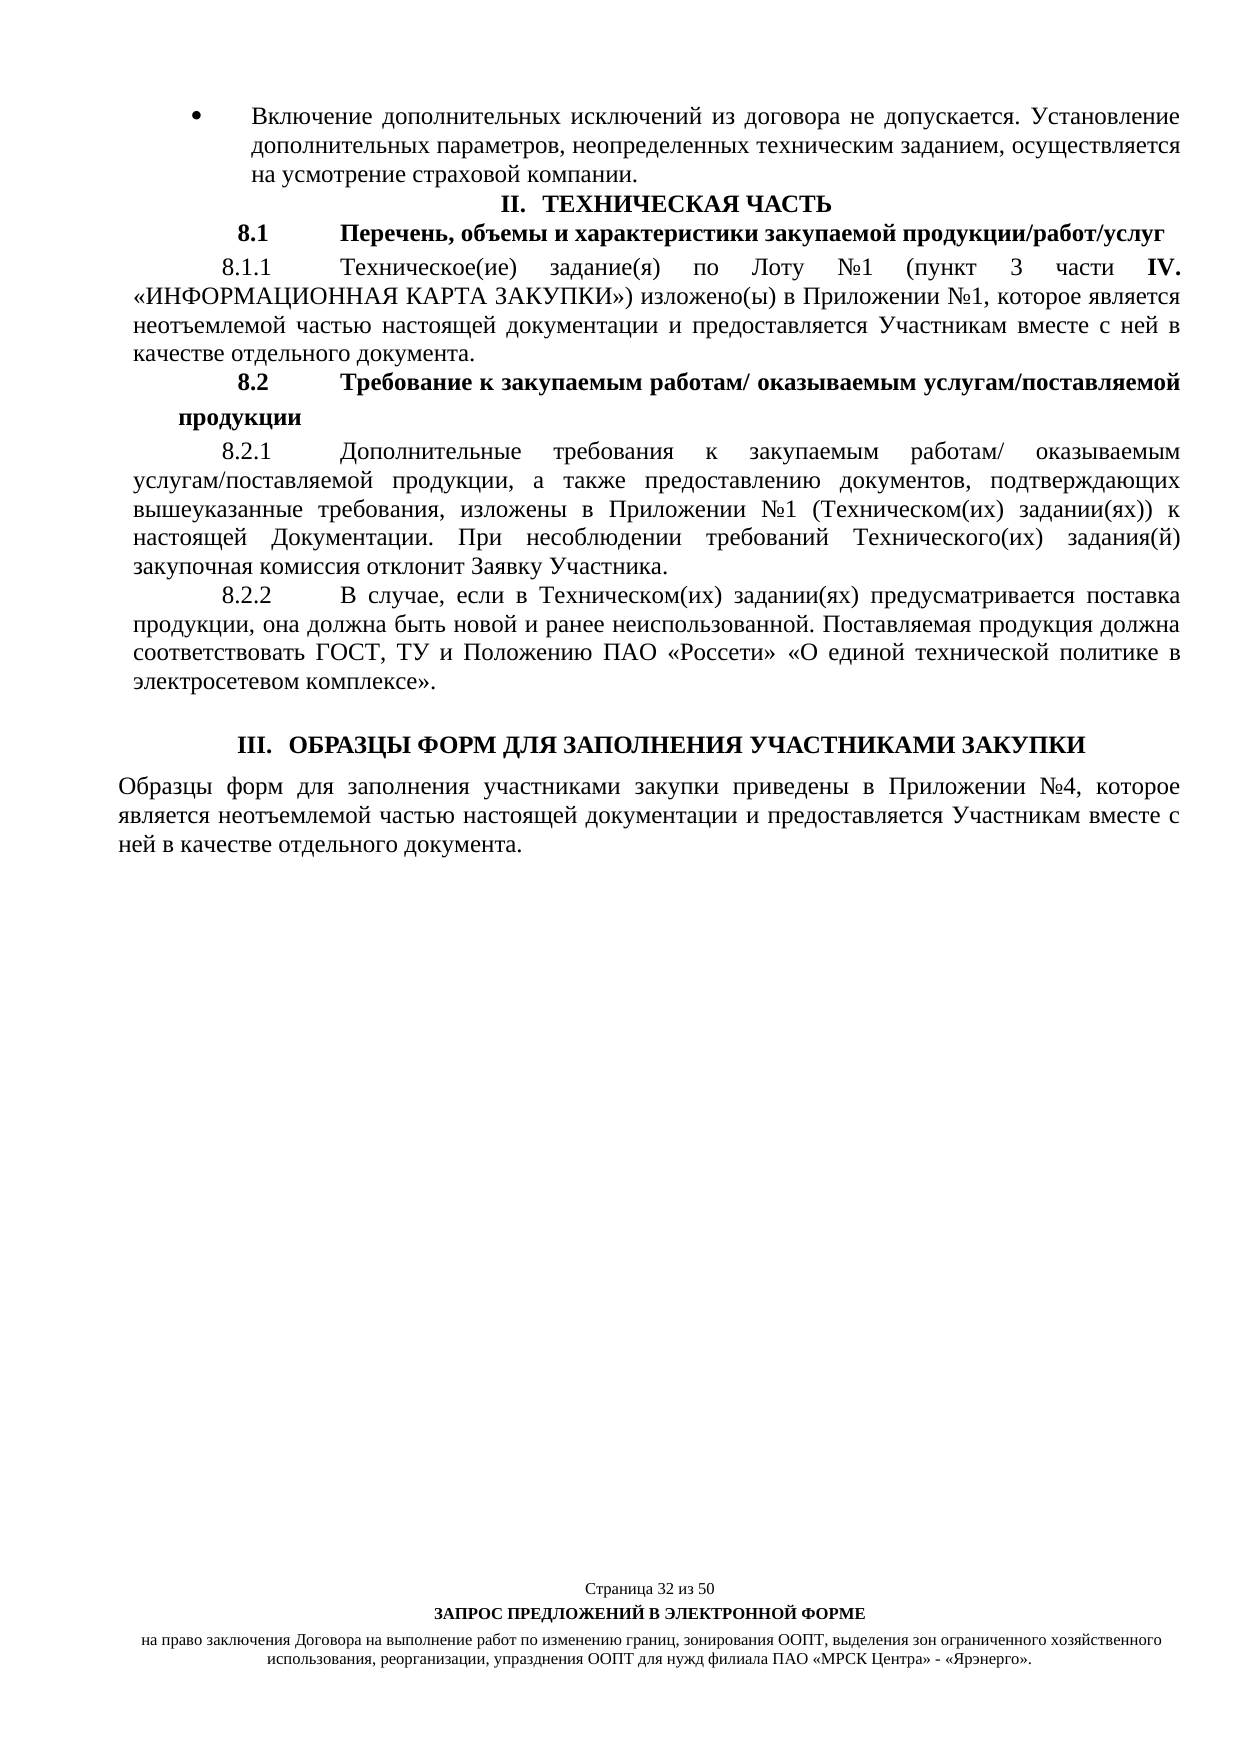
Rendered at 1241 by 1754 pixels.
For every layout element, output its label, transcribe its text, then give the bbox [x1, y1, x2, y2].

subtitle В случае, если в Техническом(их) задании(ях) предусматривается поставка продукции, она должна быть новой и ранее неиспользованной. Поставляемая продукция должна соответствовать ГОСТ, ТУ и Положению ПАО «Россети» «О единой технической политике в электросетевом комплексе». [133, 580, 1181, 695]
subtitle Перечень, объемы и характеристики закупаемой продукции/работ/услуг [178, 218, 1181, 246]
subtitle Техническое(ие) задание(я) по Лоту №1 (пункт 3 части IV. «ИНФОРМАЦИОННАЯ КАРТА ЗАКУПКИ») изложено(ы) в Приложении №1, которое является неотъемлемой частью настоящей документации и предоставляется Участникам вместе с ней в качестве отдельного документа. [133, 252, 1181, 367]
subtitle ОБРАЗЦЫ ФОРМ ДЛЯ ЗАПОЛНЕНИЯ УЧАСТНИКАМИ ЗАКУПКИ [118, 730, 1181, 759]
subtitle Образцы форм для заполнения участниками закупки приведены в Приложении №4, которое является неотъемлемой частью настоящей документации и предоставляется Участникам вместе с ней в качестве отдельного документа. [118, 771, 1181, 857]
subtitle Дополнительные требования к закупаемым работам/ оказываемым услугам/поставляемой продукции, а также предоставлению документов, подтверждающих вышеуказанные требования, изложены в Приложении №1 (Техническом(их) задании(ях)) к настоящей Документации. При несоблюдении требований Технического(их) задания(й) закупочная комиссия отклонит Заявку Участника. [133, 436, 1181, 580]
list Включение дополнительных исключений из договора не допускается. Установление дополнительных параметров, неопределенных техническим заданием, осуществляется на усмотрение страховой компании. [192, 101, 1181, 187]
subtitle Требование к закупаемым работам/ оказываемым услугам/поставляемой продукции [178, 367, 1181, 430]
subtitle ТЕХНИЧЕСКАЯ ЧАСТЬ [118, 189, 1181, 218]
